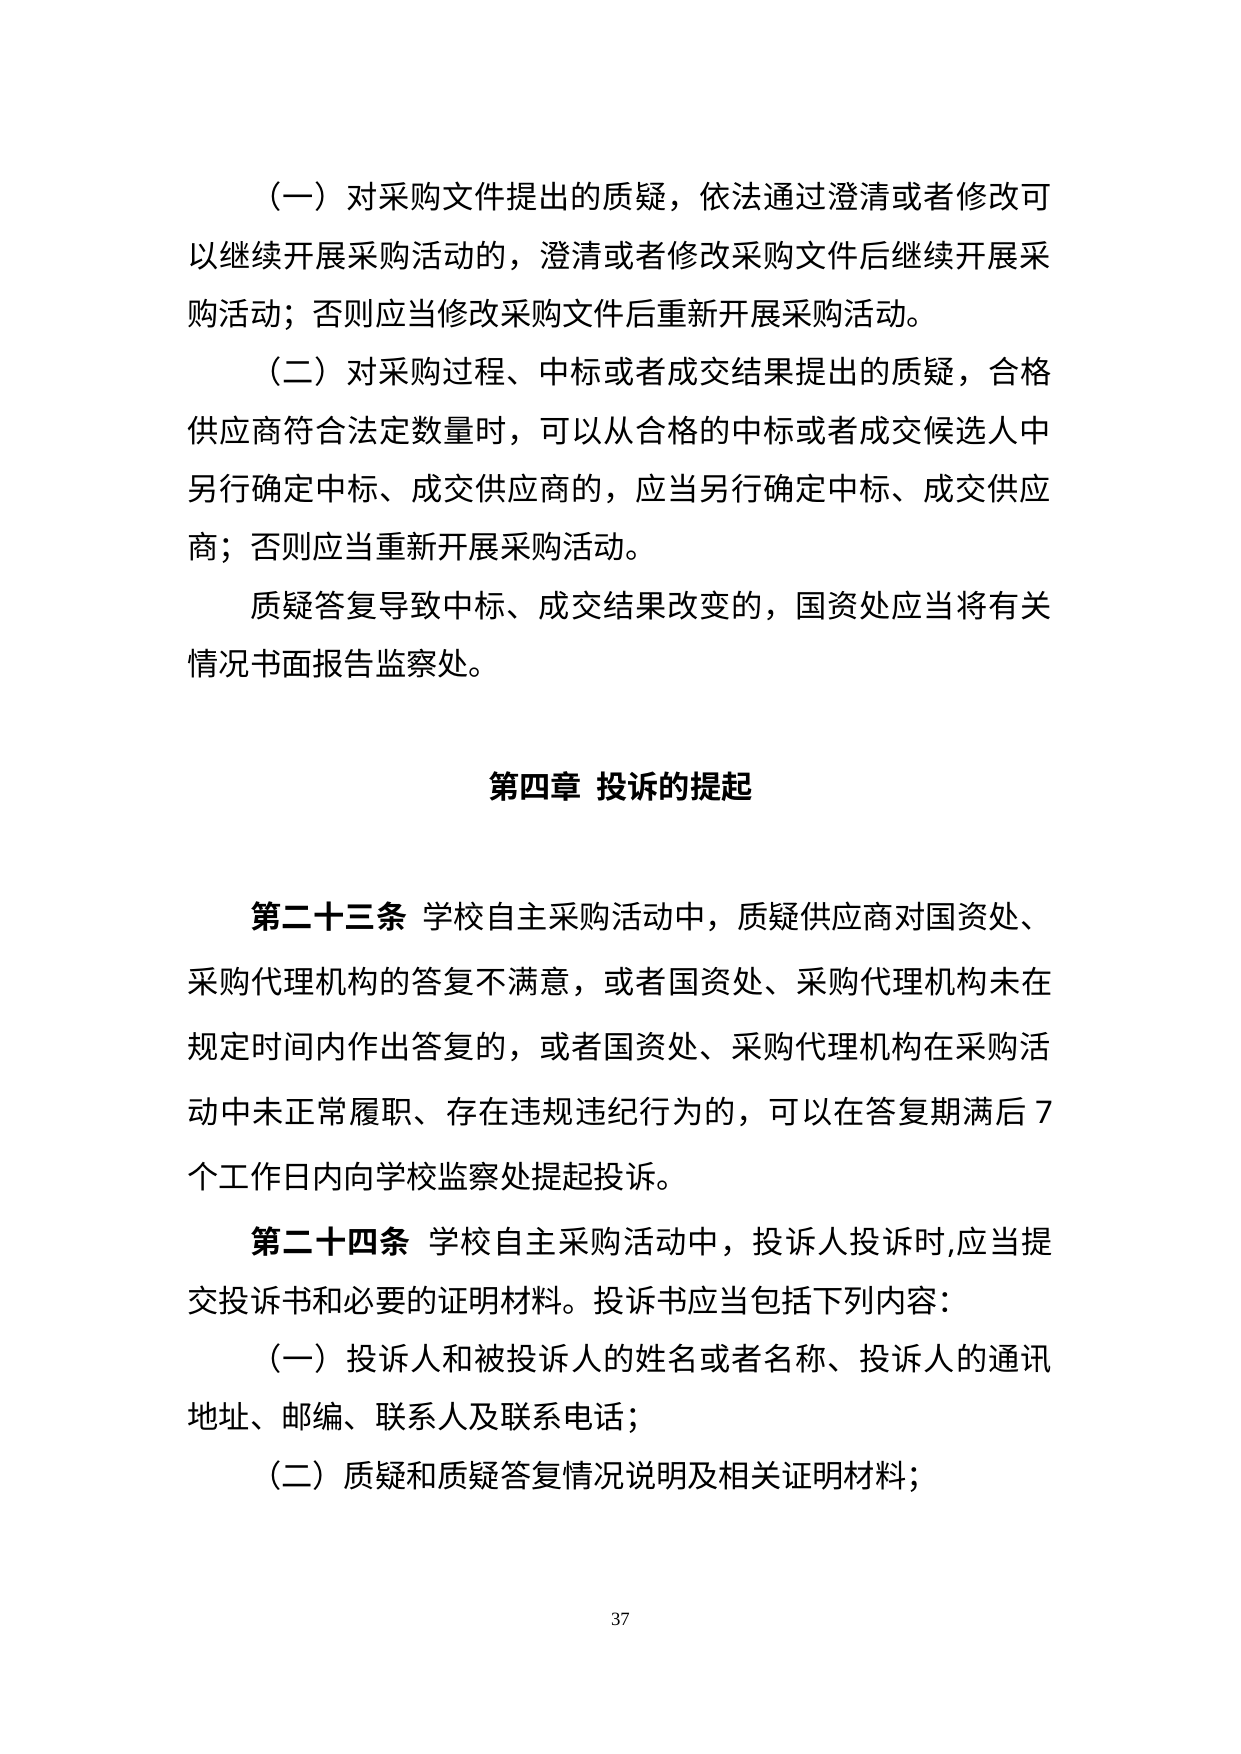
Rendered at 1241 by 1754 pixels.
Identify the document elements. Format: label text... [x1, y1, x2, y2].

text 质疑答复导致中标、成交结果改变的，国资处应当将有关情况书面报告监察处。 [187, 570, 1053, 687]
text 第四章 投诉的提起 [187, 752, 1053, 817]
text 第二十三条 学校自主采购活动中，质疑供应商对国资处、采购代理机构的答复不满意，或者国资处、采购代理机构未在规定时间内作出答复的，或者国资处、采购代理机构在采购活动中未正常履职、存在违规违纪行为的，可以在答复期满后7个工作日内向学校监察处提起投诉。 [187, 882, 1053, 1207]
text （一）对采购文件提出的质疑，依法通过澄清或者修改可以继续开展采购活动的，澄清或者修改采购文件后继续开展采购活动；否则应当修改采购文件后重新开展采购活动。 [187, 162, 1053, 337]
text （二）对采购过程、中标或者成交结果提出的质疑，合格供应商符合法定数量时，可以从合格的中标或者成交候选人中另行确定中标、成交供应商的，应当另行确定中标、成交供应商；否则应当重新开展采购活动。 [187, 337, 1053, 570]
text （二）质疑和质疑答复情况说明及相关证明材料； [187, 1440, 1053, 1499]
text （一）投诉人和被投诉人的姓名或者名称、投诉人的通讯地址、邮编、联系人及联系电话； [187, 1324, 1053, 1440]
text 第二十四条 学校自主采购活动中，投诉人投诉时,应当提交投诉书和必要的证明材料。投诉书应当包括下列内容： [187, 1207, 1053, 1324]
